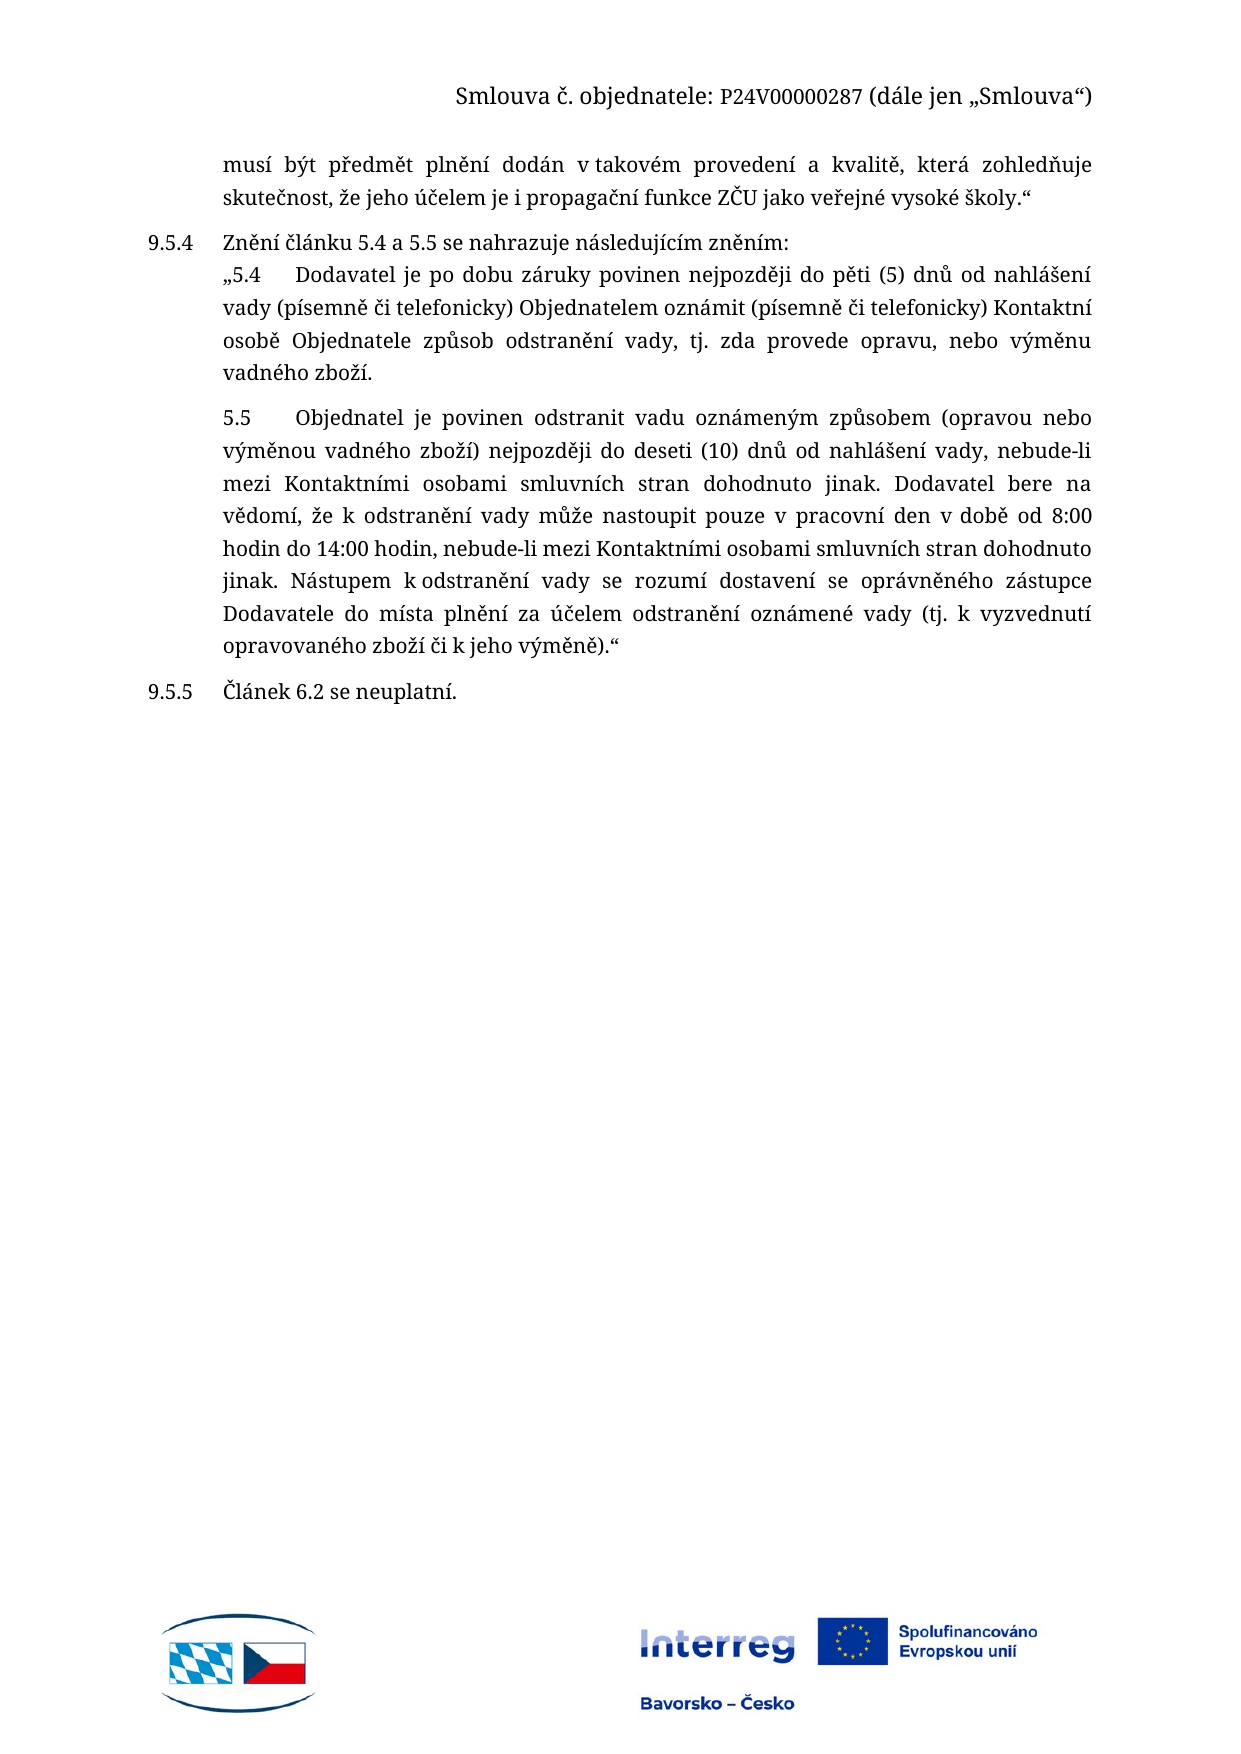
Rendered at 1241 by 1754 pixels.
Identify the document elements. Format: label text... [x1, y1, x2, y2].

list „5.4 Dodavatel je po dobu záruky povinen nejpozději do pěti (5) dnů od nahlášení vady (písemně či telefonicky) Objednatelem oznámit (písemně či telefonicky) Kontaktní osobě Objednatele způsob odstranění vady, tj. zda provede opravu, nebo výměnu vadného zboží. [223, 261, 1093, 387]
picture [147, 1584, 1093, 1754]
list 5.5 Objednatel je povinen odstranit vadu oznámeným způsobem (opravou nebo výměnou vadného zboží) nejpozději do deseti (10) dnů od nahlášení vady, nebude-li mezi Kontaktními osobami smluvních stran dohodnuto jinak. Dodavatel bere na vědomí, že k odstranění vady může nastoupit pouze v pracovní den v době od 8:00 hodin do 14:00 hodin, nebude-li mezi Kontaktními osobami smluvních stran dohodnuto jinak. Nástupem k odstranění vady se rozumí dostavení se oprávněného zástupce Dodavatele do místa plnění za účelem odstranění oznámené vady (tj. k vyzvednutí opravovaného zboží či k jeho výměně).“ [223, 403, 1093, 660]
list Znění článku 5.4 a 5.5 se nahrazuje následujícím zněním: [148, 228, 1093, 256]
list Článek 6.2 se neuplatní. [148, 677, 1093, 705]
